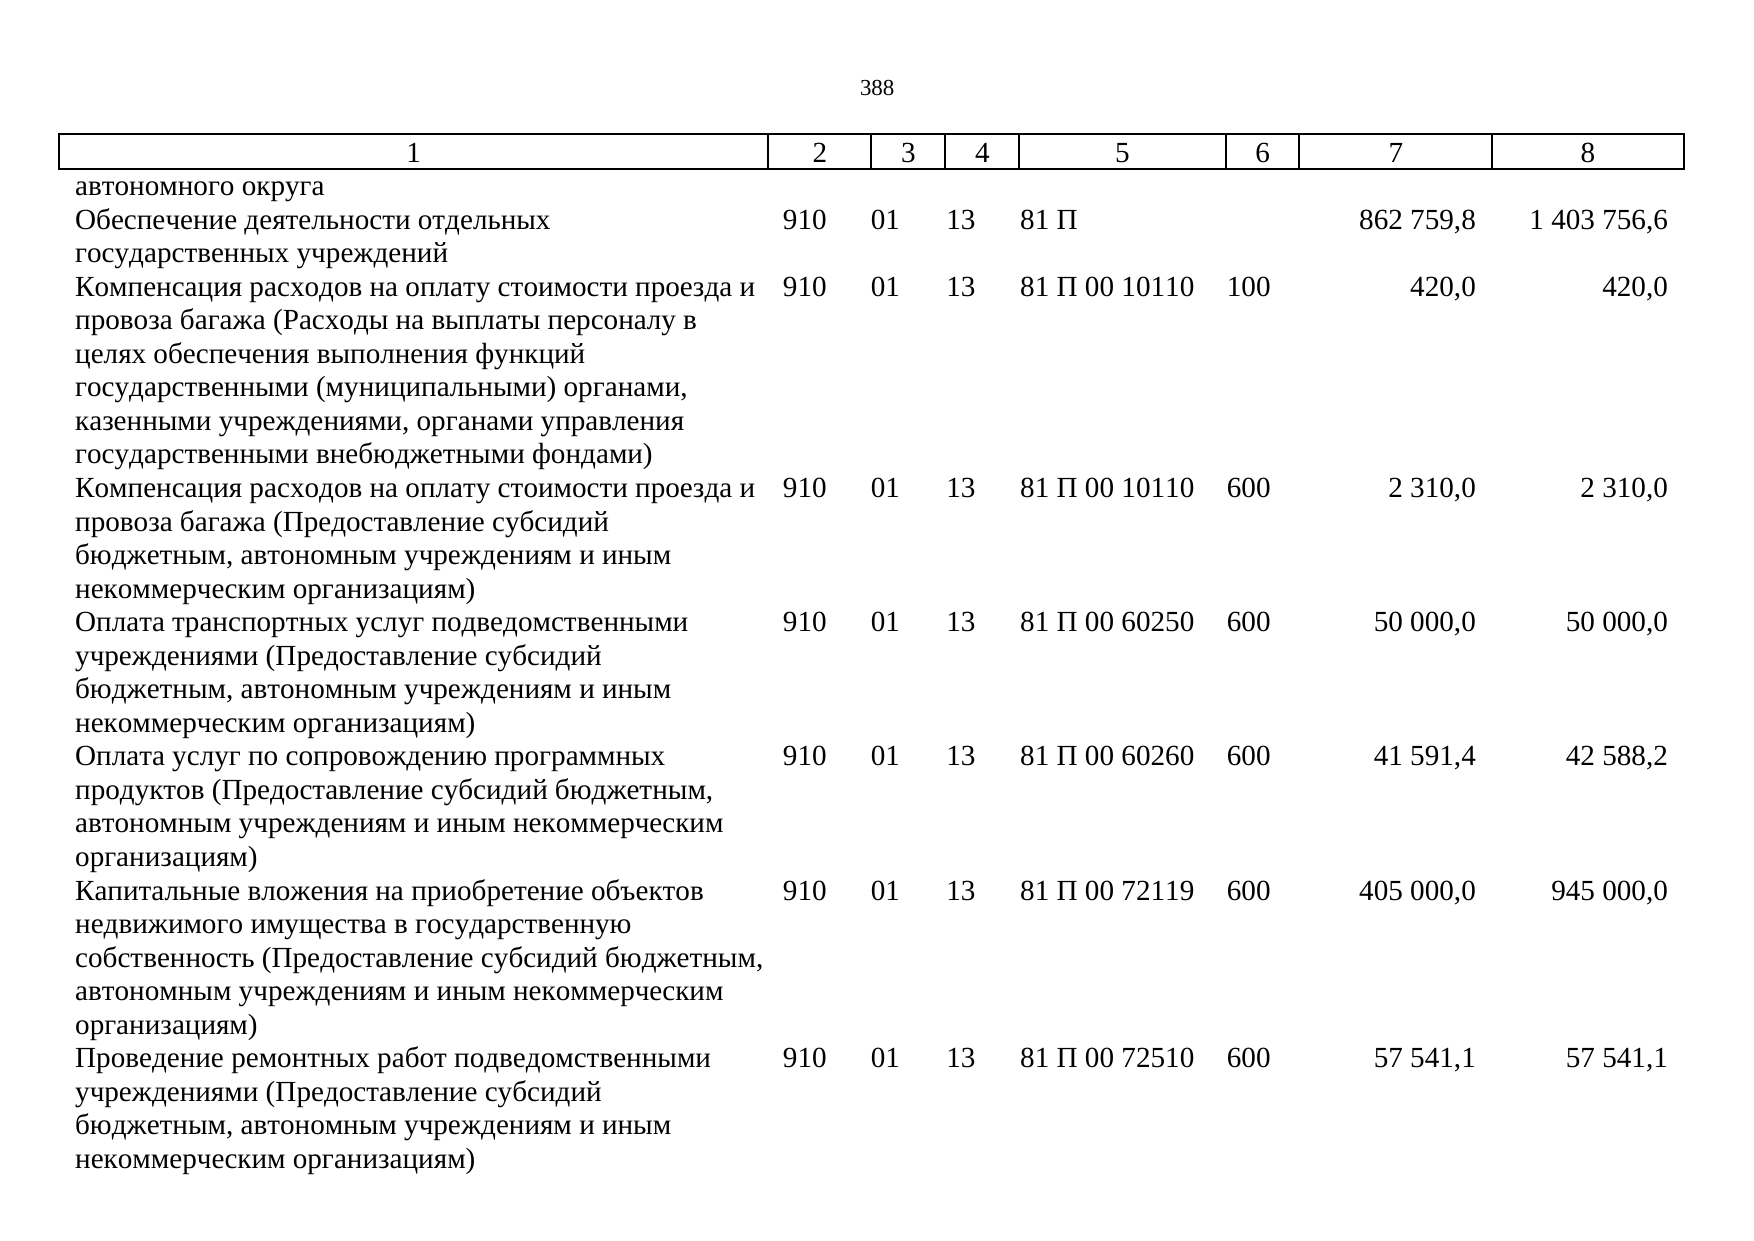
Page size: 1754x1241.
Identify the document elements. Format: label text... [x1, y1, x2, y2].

table_header 2 [769, 135, 870, 168]
table_header 1 [60, 135, 767, 168]
table_header 7 [1300, 135, 1491, 168]
table_header 5 [1020, 135, 1225, 168]
table_header 8 [1493, 135, 1683, 168]
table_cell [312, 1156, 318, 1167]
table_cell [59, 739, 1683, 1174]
table_header 4 [946, 135, 1018, 168]
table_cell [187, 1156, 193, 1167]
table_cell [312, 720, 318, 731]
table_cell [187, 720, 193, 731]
table_header 3 [872, 135, 944, 168]
table_header 6 [1227, 135, 1298, 168]
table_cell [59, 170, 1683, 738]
